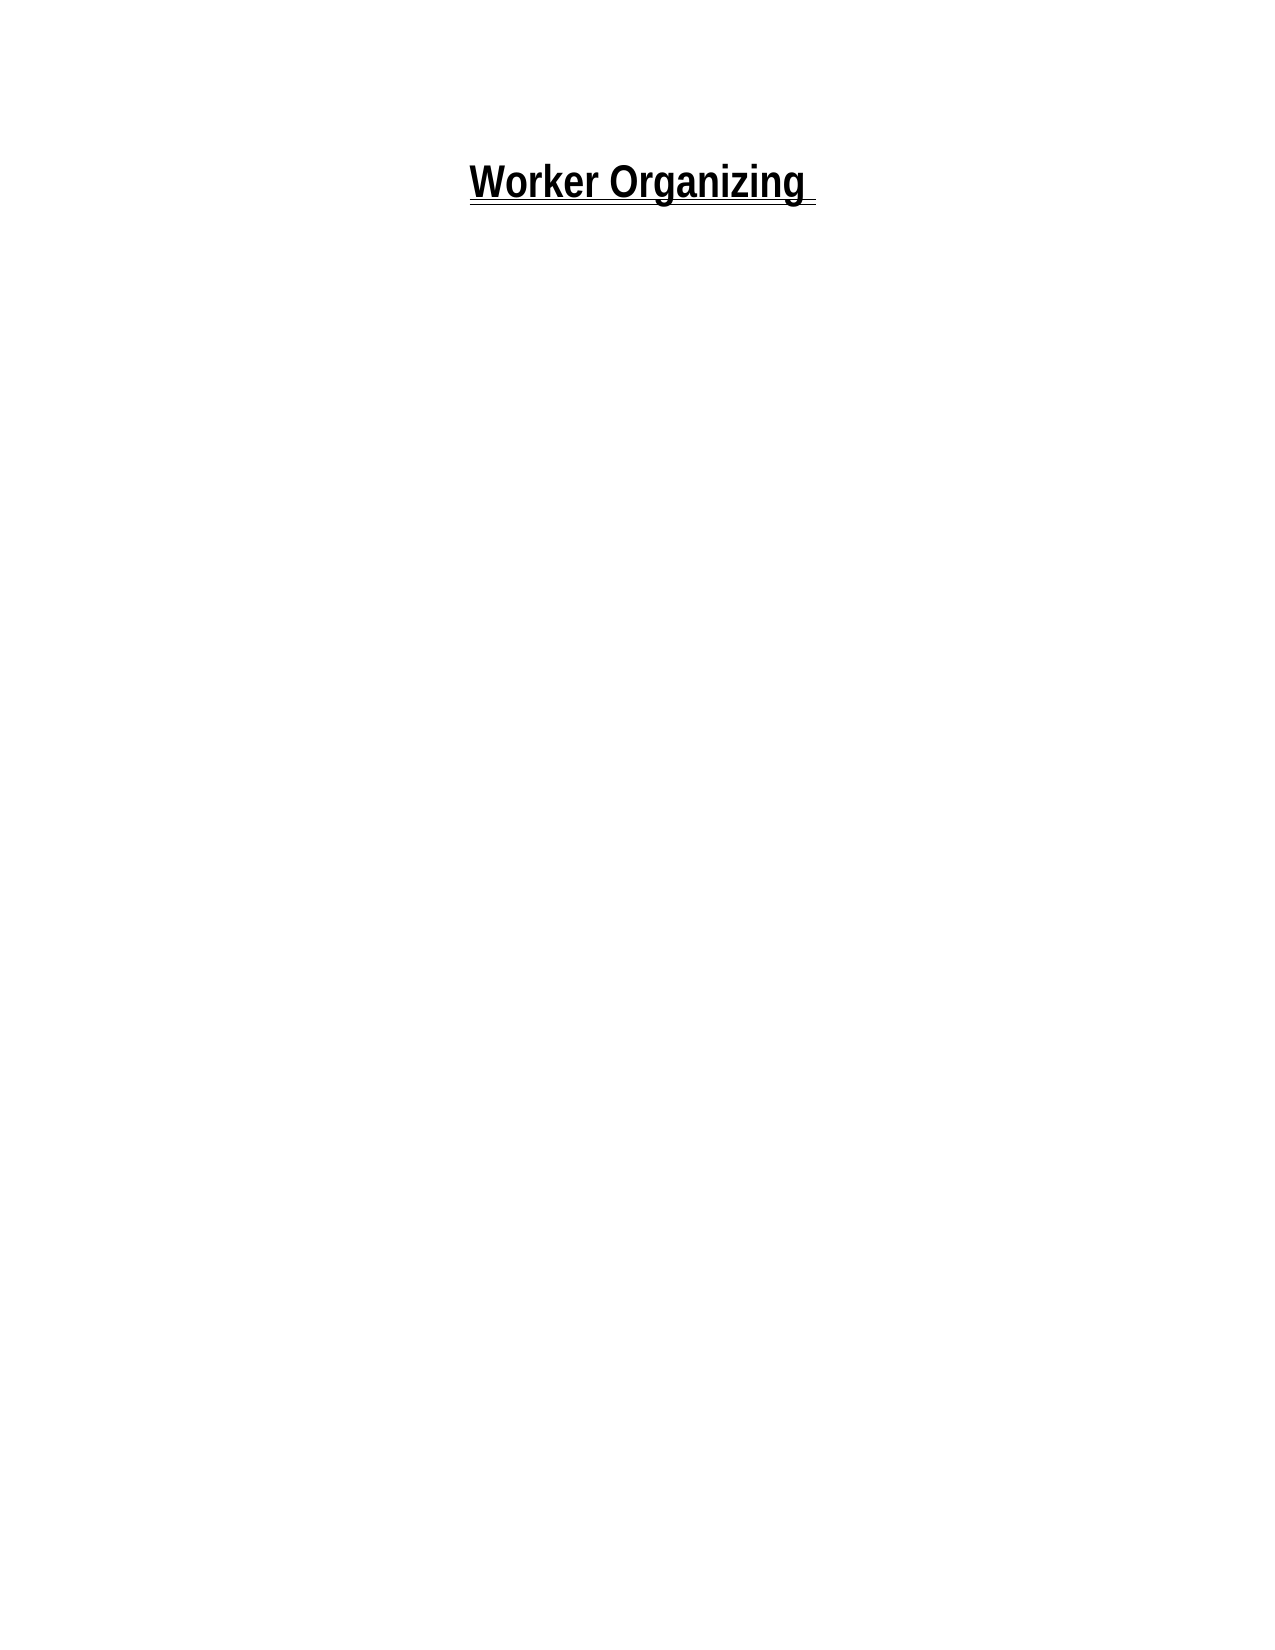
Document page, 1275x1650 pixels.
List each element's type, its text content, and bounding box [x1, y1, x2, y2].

subtitle Worker Organizing [150, 154, 1125, 207]
